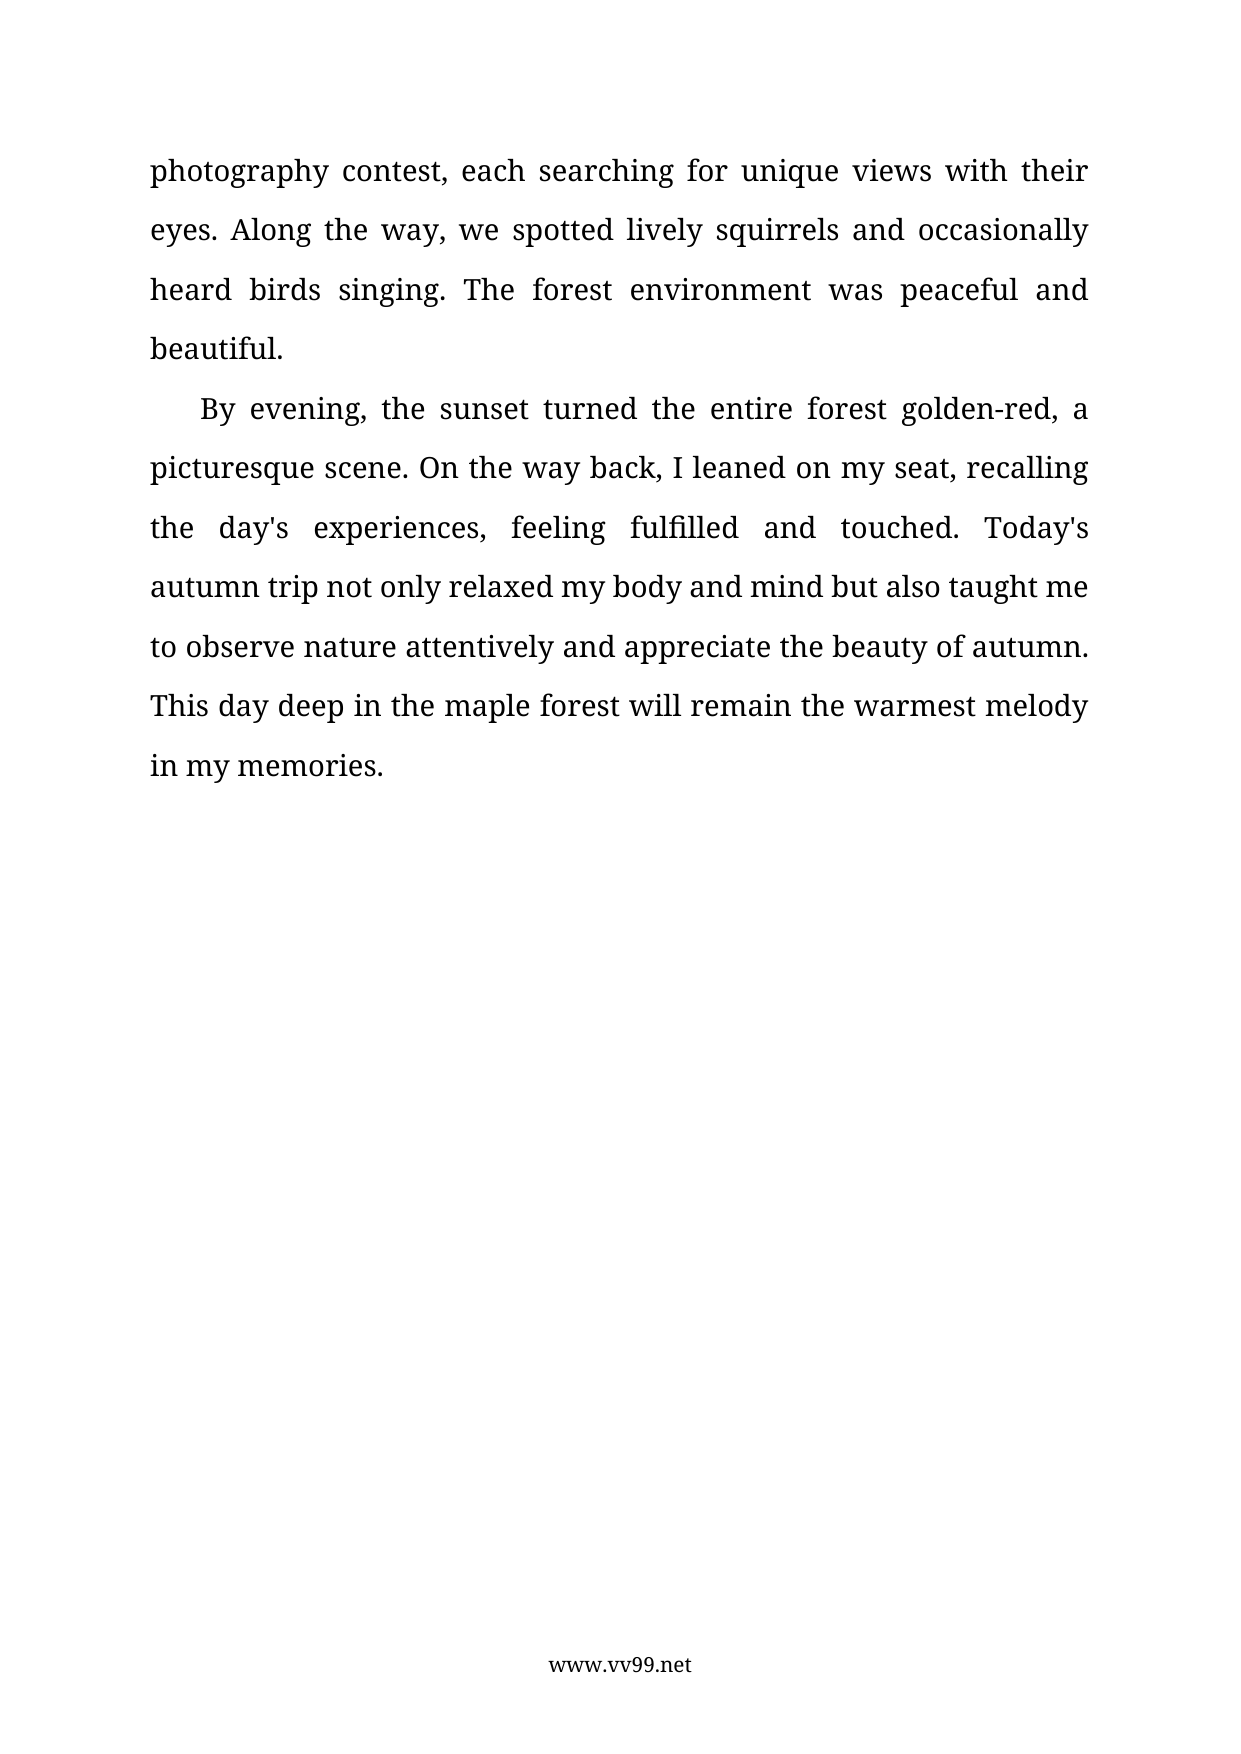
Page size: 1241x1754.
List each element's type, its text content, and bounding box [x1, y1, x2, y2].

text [150, 150, 1090, 368]
text By evening, the sunset turned the entire forest golden-red, a picturesque scene. On the way back, I leaned on my seat, recalling the day's experiences, feeling fulfilled and touched. Today's autumn trip not only relaxed my body and mind but also taught me to observe nature attentively and appreciate the beauty of autumn. This day deep in the maple forest will remain the warmest melody in my memories. [150, 388, 1090, 784]
